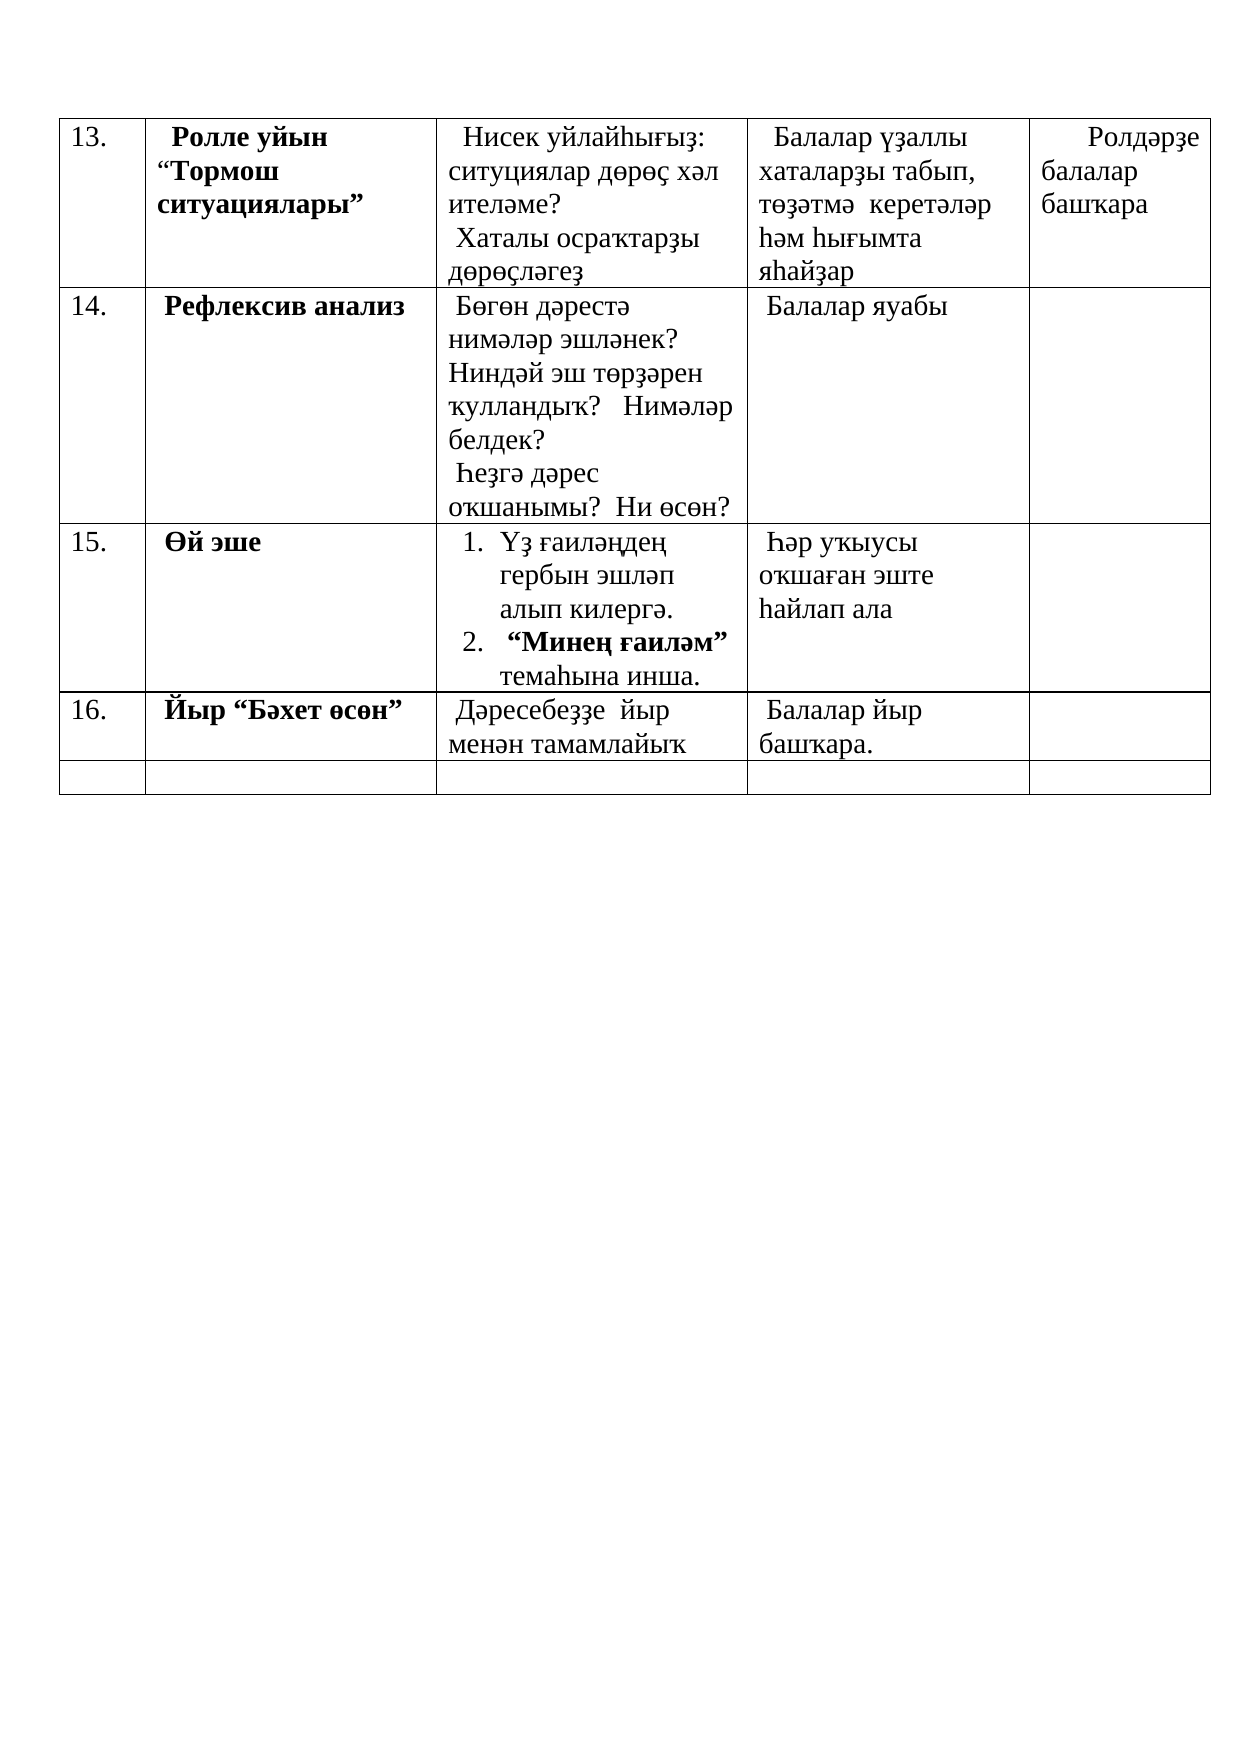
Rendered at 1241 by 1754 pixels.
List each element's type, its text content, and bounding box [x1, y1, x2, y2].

table_cell Рефлексив анализ [146, 288, 436, 523]
table_cell [748, 761, 1029, 794]
table_cell 16. [60, 693, 145, 759]
table_cell Балалар йыр башҡара. [748, 693, 1029, 759]
table_cell [1030, 288, 1210, 523]
table_cell Ролле уйын “Тормош ситуациялары” [146, 119, 436, 287]
table_cell Балалар үҙаллы хаталарҙы табып, төҙәтмә керетәләр һәм һығымта яһайҙар [748, 119, 1029, 287]
table_cell Дәресебеҙҙе йыр менән тамамлайыҡ [437, 693, 747, 759]
table_cell 15. [60, 524, 145, 691]
table_cell 13. [60, 119, 145, 287]
table_cell Йыр “Бәхет өсөн” [146, 693, 436, 759]
table_cell [60, 761, 145, 794]
table_cell [1030, 693, 1210, 759]
table_cell Ролдәрҙе балалар башҡара [1030, 119, 1210, 287]
table_cell Үҙ ғаиләңдең гербын эшләп алып килергә. “Минең ғаиләм” темаһына инша. [437, 524, 747, 691]
table_cell [1030, 761, 1210, 794]
table_cell Һәр уҡыусы оҡшаған эште һайлап ала [748, 524, 1029, 691]
table_cell Нисек уйлайһығыҙ: ситуциялар дөрөҫ хәл ителәме? Хаталы осраҡтарҙы дөрөҫләгеҙ [437, 119, 747, 287]
table_cell Бөгөн дәрестә нимәләр эшләнек? Ниндәй эш төрҙәрен ҡулландыҡ? Нимәләр белдек? Һеҙгә дәрес оҡшанымы? Ни өсөн? [437, 288, 747, 523]
table_cell 14. [60, 288, 145, 523]
table_cell [437, 761, 747, 794]
table_cell Балалар яуабы [748, 288, 1029, 523]
table_cell [1030, 524, 1210, 691]
table_cell Өй эше [146, 524, 436, 691]
table_cell [146, 761, 436, 794]
